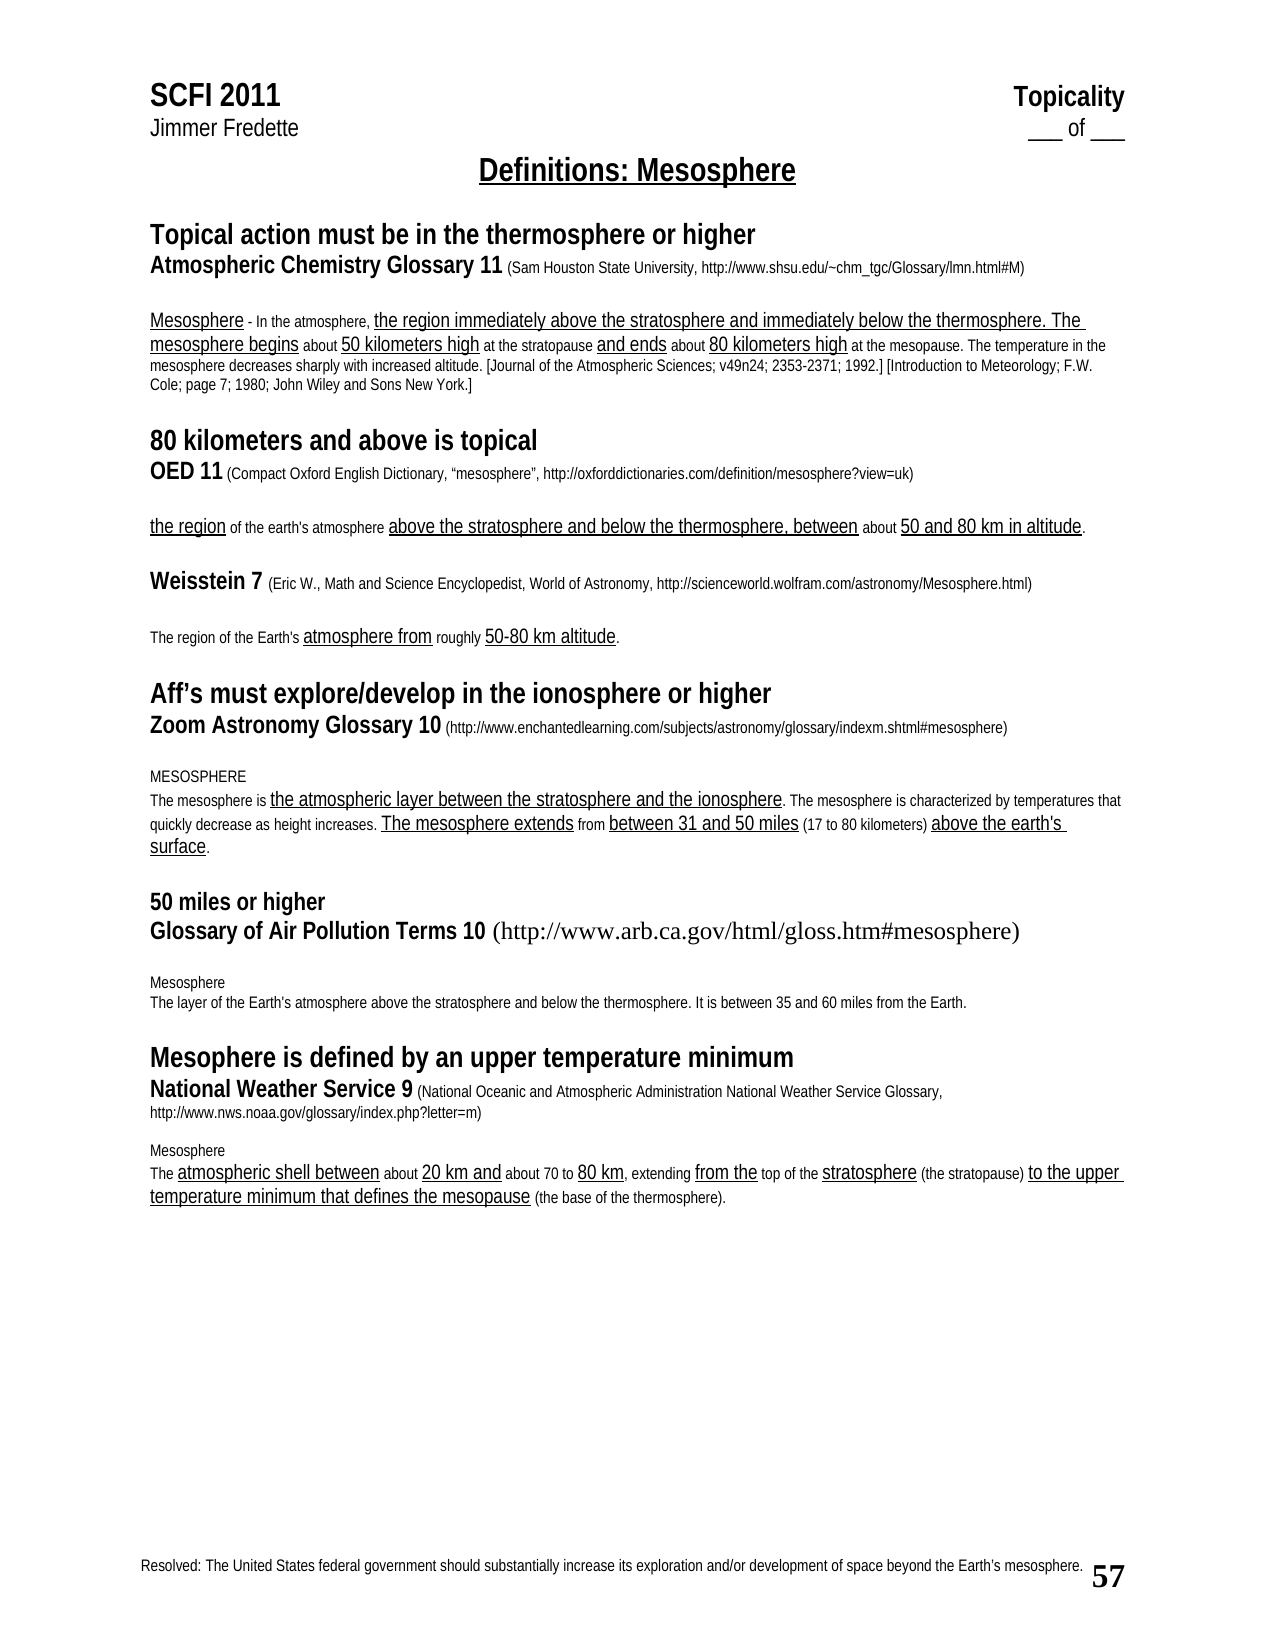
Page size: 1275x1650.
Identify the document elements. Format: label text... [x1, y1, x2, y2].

text Mesosphere [150, 973, 1125, 992]
text 80 kilometers and above is topical [150, 423, 1125, 456]
text Zoom Astronomy Glossary 10 (http://www.enchantedlearning.com/subjects/astronomy/glossary/indexm.shtml#mesosphere) [150, 710, 1125, 738]
text OED 11 (Compact Oxford English Dictionary, “mesosphere”, http://oxforddictionaries.com/definition/mesosphere?view=uk) [150, 456, 1125, 485]
text Weisstein 7 (Eric W., Math and Science Encyclopedist, World of Astronomy, http://scienceworld.wolfram.com/astronomy/Mesosphere.html) [150, 566, 1125, 595]
text Mesophere is defined by an upper temperature minimum [150, 1040, 1125, 1074]
text Definitions: Mesosphere [150, 150, 1125, 188]
text 50 miles or higher [150, 887, 1125, 916]
text The atmospheric shell between about 20 km and about 70 to 80 km, extending from the top of the stratosphere (the stratopause) to the upper temperature minimum that defines the mesopause (the base of the thermosphere). [150, 1160, 1125, 1208]
text Glossary of Air Pollution Terms 10 (http://www.arb.ca.gov/html/gloss.htm#mesosphere) [150, 916, 1125, 944]
text The layer of the Earth's atmosphere above the stratosphere and below the thermosphere. It is between 35 and 60 miles from the Earth. [150, 992, 1125, 1012]
text Atmospheric Chemistry Glossary 11 (Sam Houston State University, http://www.shsu.edu/~chm_tgc/Glossary/lmn.html#M) [150, 250, 1125, 279]
text National Weather Service 9 (National Oceanic and Atmospheric Administration National Weather Service Glossary, http://www.nws.noaa.gov/glossary/index.php?letter=m) [150, 1074, 1125, 1122]
text Mesosphere [150, 1141, 1125, 1160]
text Topical action must be in the thermosphere or higher [150, 217, 1125, 250]
text MESOSPHERE The mesosphere is the atmospheric layer between the stratosphere and the ionosphere. The mesosphere is characterized by temperatures that quickly decrease as height increases. The mesosphere extends from between 31 and 50 miles (17 to 80 kilometers) above the earth's surface. [150, 767, 1125, 858]
text Mesosphere - In the atmosphere, the region immediately above the stratosphere and immediately below the thermosphere. The mesosphere begins about 50 kilometers high at the stratopause and ends about 80 kilometers high at the mesopause. The temperature in the mesosphere decreases sharply with increased altitude. [Journal of the Atmospheric Sciences; v49n24; 2353-2371; 1992.] [Introduction to Meteorology; F.W. Cole; page 7; 1980; John Wiley and Sons New York.] [150, 308, 1125, 394]
text The region of the Earth's atmosphere from roughly 50-80 km altitude. [150, 624, 1125, 648]
text the region of the earth's atmosphere above the stratosphere and below the thermosphere, between about 50 and 80 km in altitude. [150, 514, 1125, 538]
text Aff’s must explore/develop in the ionosphere or higher [150, 676, 1125, 710]
